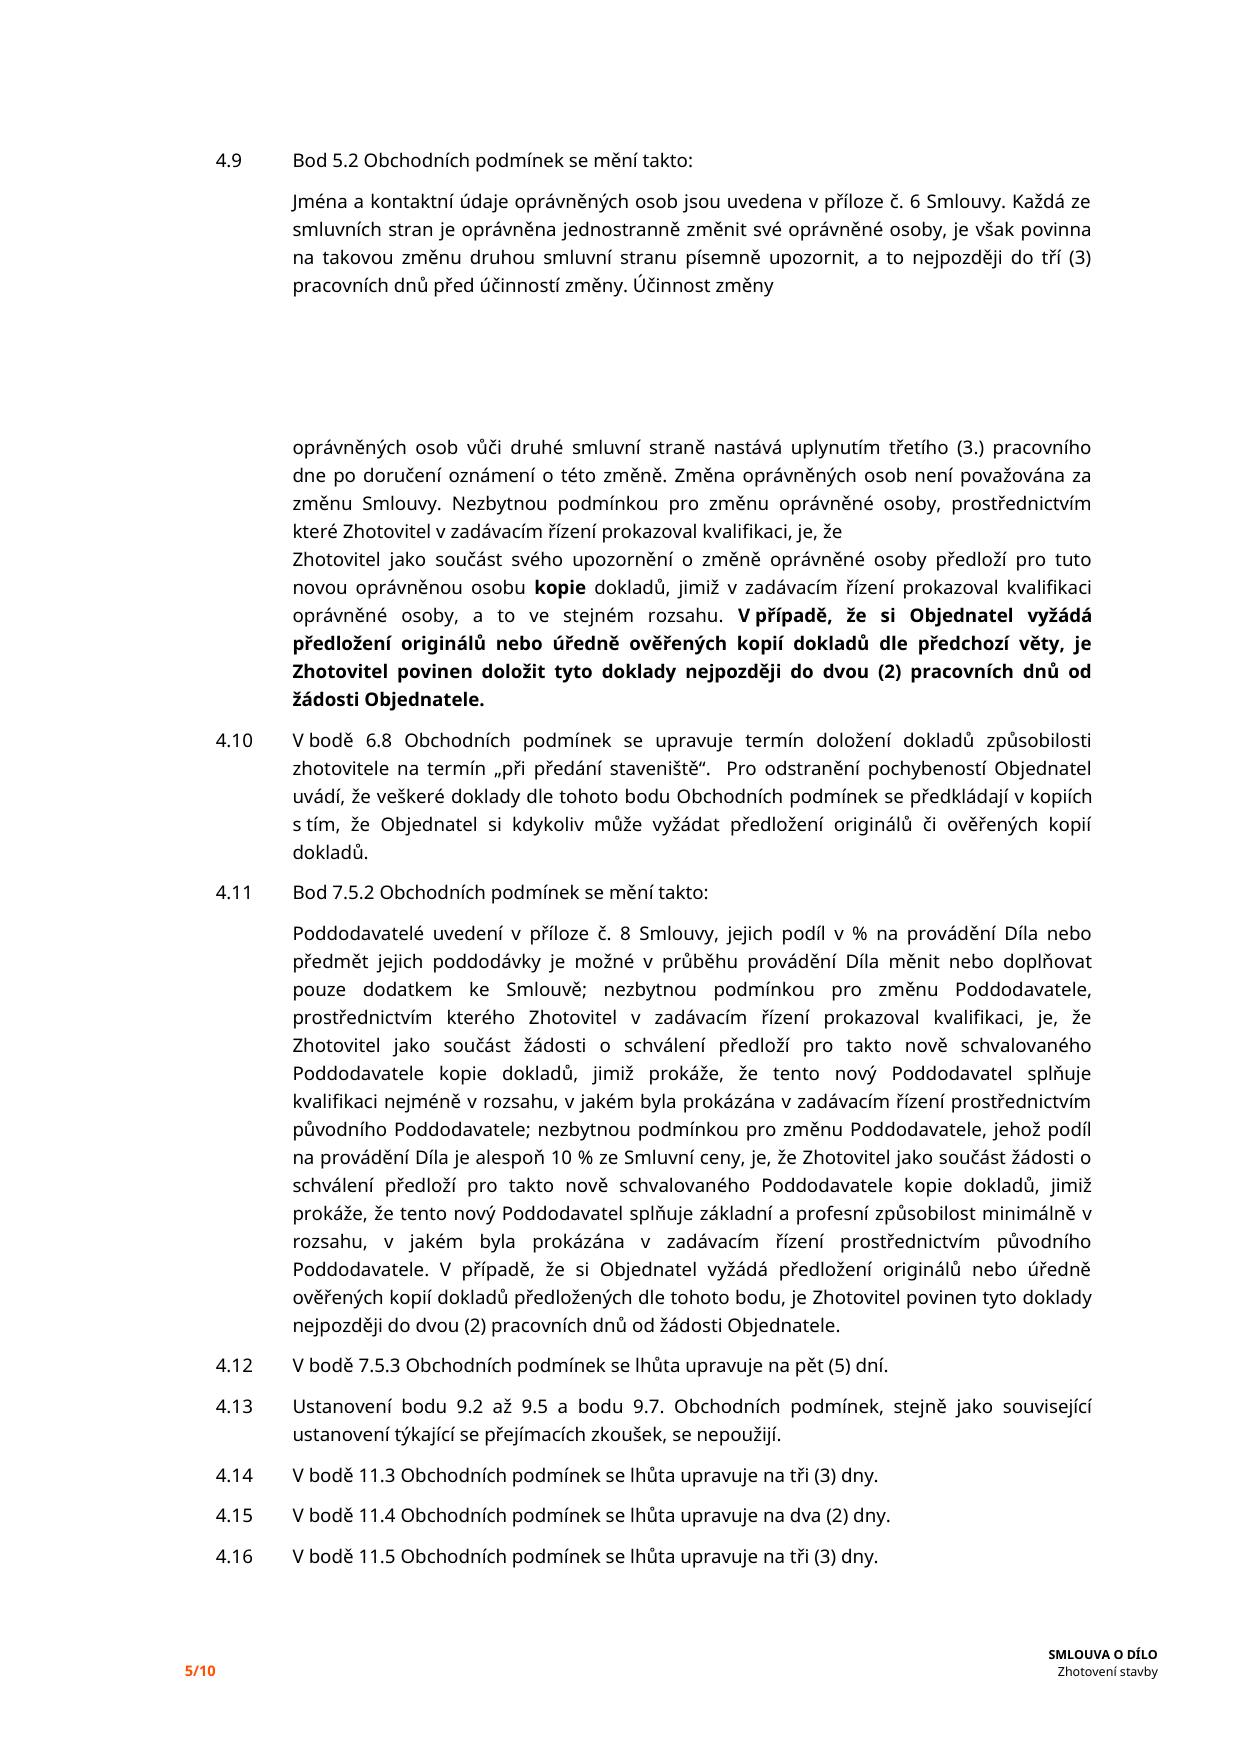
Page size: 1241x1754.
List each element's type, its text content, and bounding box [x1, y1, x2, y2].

text Zhotovitel jako součást svého upozornění o změně oprávněné osoby předloží pro tuto novou oprávněnou osobu kopie dokladů, jimiž v zadávacím řízení prokazoval kvalifikaci oprávněné osoby, a to ve stejném rozsahu. V případě, že si Objednatel vyžádá předložení originálů nebo úředně ověřených kopií dokladů dle předchozí věty, je Zhotovitel povinen doložit tyto doklady nejpozději do dvou (2) pracovních dnů od žádosti Objednatele. [292, 546, 1093, 712]
text V bodě 6.8 Obchodních podmínek se upravuje termín doložení dokladů způsobilosti zhotovitele na termín „při předání staveniště“. Pro odstranění pochybeností Objednatel uvádí, že veškeré doklady dle tohoto bodu Obchodních podmínek se předkládají v kopiích s tím, že Objednatel si kdykoliv může vyžádat předložení originálů či ověřených kopií dokladů. [216, 727, 1093, 864]
text V bodě 11.3 Obchodních podmínek se lhůta upravuje na tři (3) dny. [216, 1462, 1093, 1487]
text oprávněných osob vůči druhé smluvní straně nastává uplynutím třetího (3.) pracovního dne po doručení oznámení o této změně. Změna oprávněných osob není považována za změnu Smlouvy. Nezbytnou podmínkou pro změnu oprávněné osoby, prostřednictvím které Zhotovitel v zadávacím řízení prokazoval kvalifikaci, je, že [292, 434, 1093, 544]
text Jména a kontaktní údaje oprávněných osob jsou uvedena v příloze č. 6 Smlouvy. Každá ze smluvních stran je oprávněna jednostranně změnit své oprávněné osoby, je však povinna na takovou změnu druhou smluvní stranu písemně upozornit, a to nejpozději do tří (3) pracovních dnů před účinností změny. Účinnost změny [292, 188, 1093, 298]
text V bodě 7.5.3 Obchodních podmínek se lhůta upravuje na pět (5) dní. [216, 1353, 1093, 1378]
text Ustanovení bodu 9.2 až 9.5 a bodu 9.7. Obchodních podmínek, stejně jako související ustanovení týkající se přejímacích zkoušek, se nepoužijí. [216, 1393, 1093, 1447]
text Bod 7.5.2 Obchodních podmínek se mění takto: [216, 879, 1093, 905]
text Bod 5.2 Obchodních podmínek se mění takto: [216, 147, 1093, 173]
text V bodě 11.5 Obchodních podmínek se lhůta upravuje na tři (3) dny. [216, 1543, 1093, 1568]
text V bodě 11.4 Obchodních podmínek se lhůta upravuje na dva (2) dny. [216, 1502, 1093, 1528]
text Poddodavatelé uvedení v příloze č. 8 Smlouvy, jejich podíl v % na provádění Díla nebo předmět jejich poddodávky je možné v průběhu provádění Díla měnit nebo doplňovat pouze dodatkem ke Smlouvě; nezbytnou podmínkou pro změnu Poddodavatele, prostřednictvím kterého Zhotovitel v zadávacím řízení prokazoval kvalifikaci, je, že Zhotovitel jako součást žádosti o schválení předloží pro takto nově schvalovaného Poddodavatele kopie dokladů, jimiž prokáže, že tento nový Poddodavatel splňuje kvalifikaci nejméně v rozsahu, v jakém byla prokázána v zadávacím řízení prostřednictvím původního Poddodavatele; nezbytnou podmínkou pro změnu Poddodavatele, jehož podíl na provádění Díla je alespoň 10 % ze Smluvní ceny, je, že Zhotovitel jako součást žádosti o schválení předloží pro takto nově schvalovaného Poddodavatele kopie dokladů, jimiž prokáže, že tento nový Poddodavatel splňuje základní a profesní způsobilost minimálně v rozsahu, v jakém byla prokázána v zadávacím řízení prostřednictvím původního Poddodavatele. V případě, že si Objednatel vyžádá předložení originálů nebo úředně ověřených kopií dokladů předložených dle tohoto bodu, je Zhotovitel povinen tyto doklady nejpozději do dvou (2) pracovních dnů od žádosti Objednatele. [292, 920, 1093, 1338]
